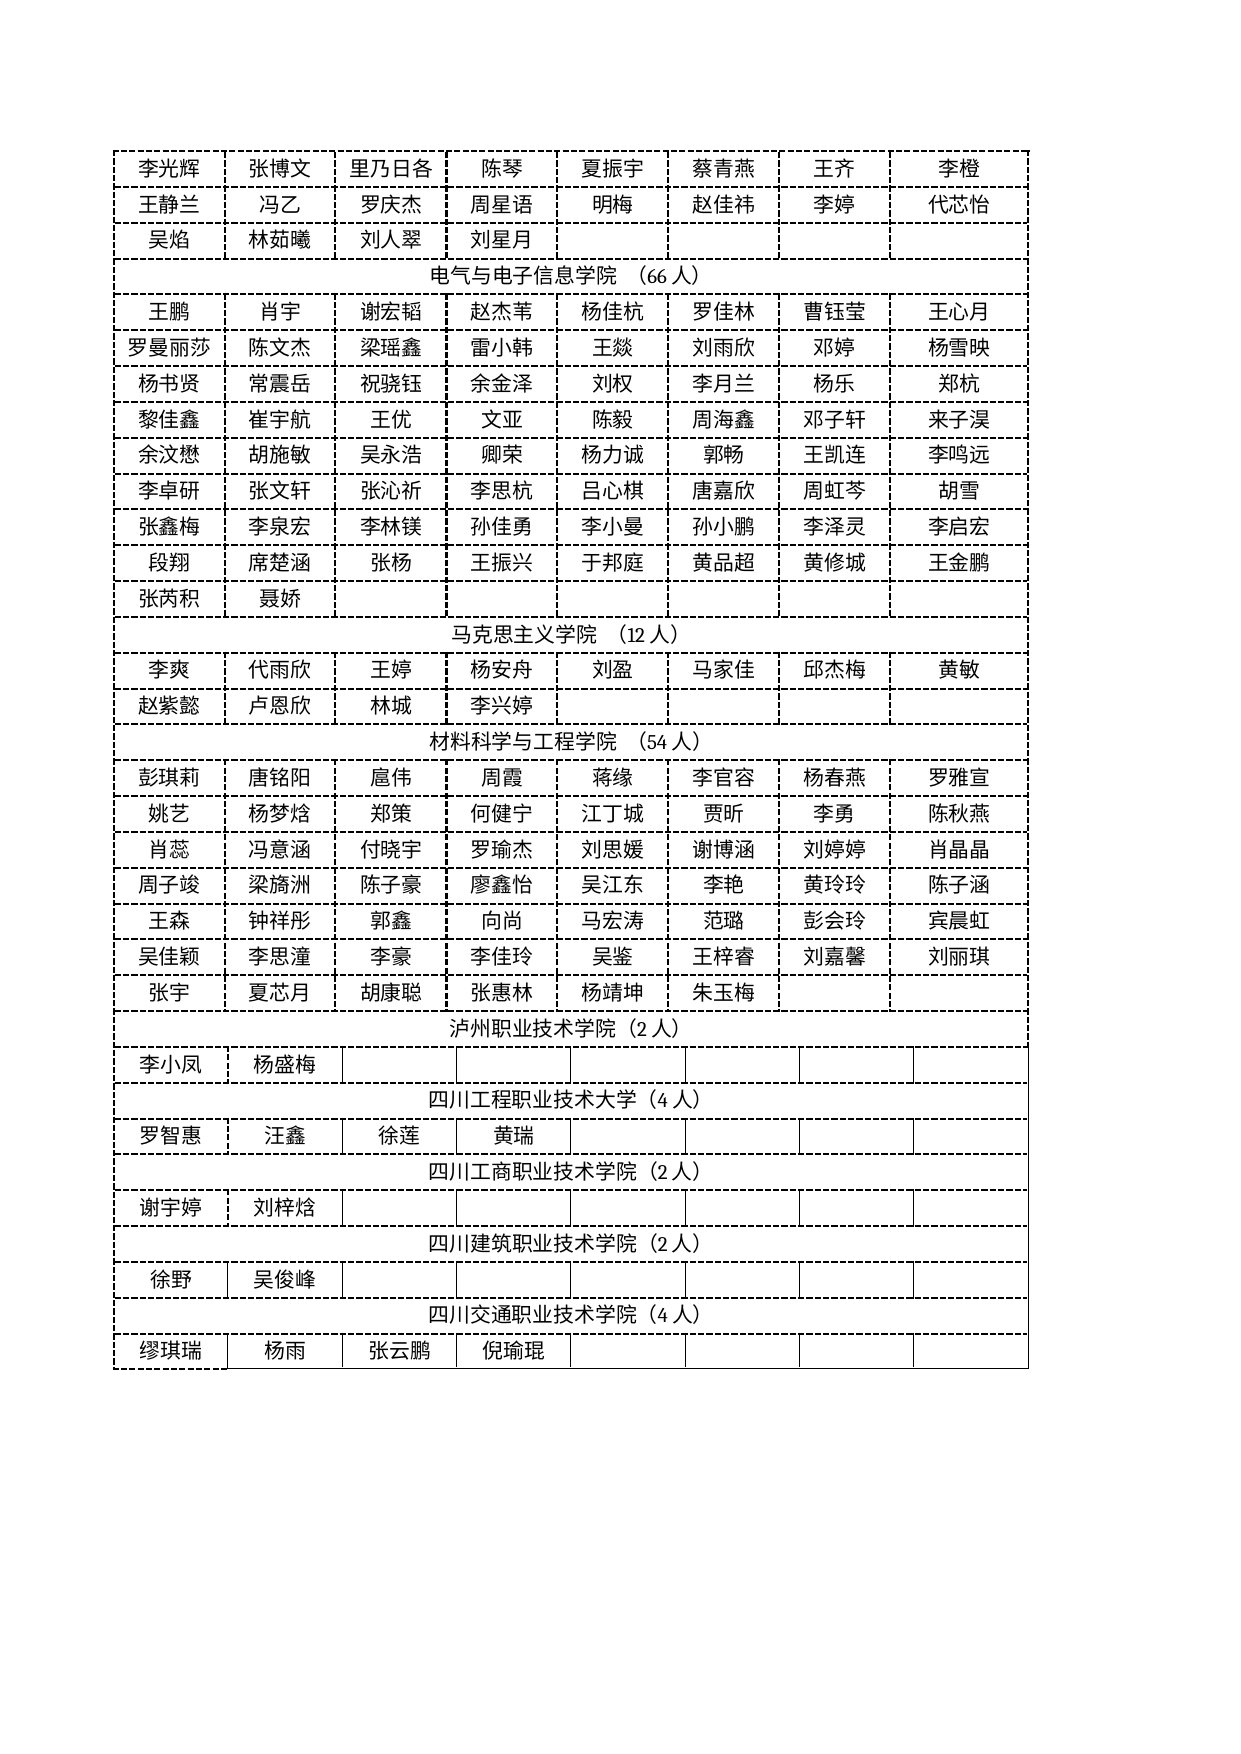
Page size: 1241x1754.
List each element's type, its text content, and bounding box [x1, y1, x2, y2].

table_cell 李爽 [114, 652, 224, 687]
table_cell [557, 222, 668, 257]
table_cell 黄品超 [668, 544, 779, 580]
table_cell 四川建筑职业技术学院（2人） [114, 1225, 1028, 1261]
table_cell 黄敏 [890, 652, 1028, 687]
table_cell 李橙 [890, 150, 1028, 186]
table_cell [571, 1333, 685, 1368]
table_cell 常震岳 [225, 365, 335, 401]
table_cell 李泽灵 [779, 508, 890, 544]
table_cell [914, 1189, 1028, 1225]
table_cell 李兴婷 [446, 688, 557, 723]
table_cell [335, 580, 446, 616]
table_cell 朱玉梅 [668, 974, 779, 1010]
table_cell 卿荣 [446, 437, 557, 472]
table_cell 郑杭 [890, 365, 1028, 401]
table_cell [779, 222, 890, 257]
table_cell 罗智惠 [114, 1118, 228, 1153]
table_cell 张云鹏 [342, 1333, 456, 1368]
table_cell 林城 [335, 688, 446, 723]
table_cell [571, 1046, 685, 1082]
table_cell 彭琪莉 [114, 759, 224, 795]
table_cell 肖晶晶 [890, 831, 1028, 867]
table_cell 罗雅宣 [890, 759, 1028, 795]
table_cell 四川工商职业技术学院（2人） [114, 1153, 1028, 1189]
table_cell 周星语 [446, 186, 557, 222]
table_cell 杨梦焓 [225, 795, 335, 831]
table_cell 林茹曦 [225, 222, 335, 257]
table_cell 谢宇婷 [114, 1189, 228, 1225]
table_cell 汪鑫 [228, 1118, 342, 1153]
table_cell 刘人翠 [335, 222, 446, 257]
table_cell 付晓宇 [335, 831, 446, 867]
table_cell 段翔 [114, 544, 224, 580]
table_cell 张文轩 [225, 473, 335, 508]
table_cell 四川交通职业技术学院（4人） [114, 1297, 1028, 1332]
table_cell 杨雨 [228, 1333, 342, 1368]
table_cell 周海鑫 [668, 401, 779, 437]
table_cell 谢博涵 [668, 831, 779, 867]
table_cell 刘嘉馨 [779, 938, 890, 974]
table_cell 刘权 [557, 365, 668, 401]
table_cell 王婷 [335, 652, 446, 687]
table_cell 张博文 [225, 150, 335, 186]
table_cell 宾晨虹 [890, 903, 1028, 938]
table_cell 罗佳林 [668, 293, 779, 329]
table_cell 彭会玲 [779, 903, 890, 938]
table_cell 四川工程职业技术大学（4人） [114, 1082, 1028, 1117]
table_cell 黎佳鑫 [114, 401, 224, 437]
table_cell [446, 580, 557, 616]
table_cell 刘婷婷 [779, 831, 890, 867]
table_cell 王静兰 [114, 186, 224, 222]
table_cell 材料科学与工程学院 （54人） [114, 723, 1028, 759]
table_cell 王森 [114, 903, 224, 938]
table_cell 赵佳祎 [668, 186, 779, 222]
table_cell 王金鹏 [890, 544, 1028, 580]
table_cell 王振兴 [446, 544, 557, 580]
table_cell 郭鑫 [335, 903, 446, 938]
table_cell 梁瑶鑫 [335, 329, 446, 365]
table_cell 来子淏 [890, 401, 1028, 437]
table_cell 祝骁钰 [335, 365, 446, 401]
table_cell 余汶懋 [114, 437, 224, 472]
table_cell [457, 1261, 570, 1297]
table_cell 于邦庭 [557, 544, 668, 580]
table_cell [914, 1261, 1028, 1297]
table_cell 王心月 [890, 293, 1028, 329]
table_cell 里乃日各 [335, 150, 446, 186]
table_cell 席楚涵 [225, 544, 335, 580]
table_cell [571, 1189, 685, 1225]
table_cell 张芮积 [114, 580, 224, 616]
table_cell 刘星月 [446, 222, 557, 257]
table_cell 李小曼 [557, 508, 668, 544]
table_cell [343, 1189, 456, 1225]
table_cell 罗曼丽莎 [114, 329, 224, 365]
table_cell [800, 1118, 913, 1153]
table_cell 陈子涵 [890, 867, 1028, 902]
table_cell [668, 580, 779, 616]
table_cell 缪琪瑞 [114, 1333, 227, 1368]
table_cell 范璐 [668, 903, 779, 938]
table_cell 李艳 [668, 867, 779, 902]
table_cell 姚艺 [114, 795, 224, 831]
table_cell [890, 580, 1028, 616]
table_cell 张鑫梅 [114, 508, 224, 544]
table_cell 周霞 [446, 759, 557, 795]
table_cell 陈子豪 [335, 867, 446, 902]
table_cell 李思潼 [225, 938, 335, 974]
table_cell 孙佳勇 [446, 508, 557, 544]
table_cell 胡雪 [890, 473, 1028, 508]
table_cell 王燚 [557, 329, 668, 365]
table_cell [686, 1189, 799, 1225]
table_cell 胡康聪 [335, 974, 446, 1010]
table_cell [800, 1261, 913, 1297]
table_cell 李官容 [668, 759, 779, 795]
table_cell [686, 1118, 799, 1153]
table_cell 郭畅 [668, 437, 779, 472]
table_cell [686, 1261, 799, 1297]
table_cell 刘丽琪 [890, 938, 1028, 974]
table_cell 卢恩欣 [225, 688, 335, 723]
table_cell 黄修城 [779, 544, 890, 580]
table_cell 王梓睿 [668, 938, 779, 974]
table_cell 罗瑜杰 [446, 831, 557, 867]
table_cell 雷小韩 [446, 329, 557, 365]
table_cell 李豪 [335, 938, 446, 974]
table_cell 崔宇航 [225, 401, 335, 437]
table_cell 李启宏 [890, 508, 1028, 544]
table_cell 贾昕 [668, 795, 779, 831]
table_cell 余金泽 [446, 365, 557, 401]
table_cell [890, 222, 1028, 257]
table_cell 扈伟 [335, 759, 446, 795]
table_cell 王齐 [779, 150, 890, 186]
table_cell 蒋缘 [557, 759, 668, 795]
table_cell 杨春燕 [779, 759, 890, 795]
table_cell [779, 688, 890, 723]
table_cell 李小凤 [114, 1046, 228, 1082]
table_cell 代芯怡 [890, 186, 1028, 222]
table_cell 李婷 [779, 186, 890, 222]
table_cell 谢宏韬 [335, 293, 446, 329]
table_cell 曹钰莹 [779, 293, 890, 329]
table_cell [571, 1261, 685, 1297]
table_cell 徐野 [114, 1261, 227, 1297]
table_cell 邱杰梅 [779, 652, 890, 687]
table_cell 王优 [335, 401, 446, 437]
table_cell [800, 1333, 914, 1368]
table_cell [668, 688, 779, 723]
table_cell [800, 1046, 913, 1082]
table_cell 赵紫懿 [114, 688, 224, 723]
table_cell 胡施敏 [225, 437, 335, 472]
table_cell 黄瑞 [457, 1118, 570, 1153]
table_cell [890, 688, 1028, 723]
table_cell 何健宁 [446, 795, 557, 831]
table_cell [779, 580, 890, 616]
table_cell [779, 974, 890, 1010]
table_cell 张惠林 [446, 974, 557, 1010]
table_cell [457, 1189, 570, 1225]
table_cell 杨乐 [779, 365, 890, 401]
table_cell 刘思媛 [557, 831, 668, 867]
table_cell 肖蕊 [114, 831, 224, 867]
table_cell 邓子轩 [779, 401, 890, 437]
table_cell 马家佳 [668, 652, 779, 687]
table_cell 王鹏 [114, 293, 224, 329]
table_cell 李佳玲 [446, 938, 557, 974]
table_cell 杨靖坤 [557, 974, 668, 1010]
table_cell 陈秋燕 [890, 795, 1028, 831]
table_cell 聂娇 [225, 580, 335, 616]
table_cell 倪瑜琨 [456, 1333, 571, 1368]
table_cell 马克思主义学院 （12人） [114, 616, 1028, 652]
table_cell 吴永浩 [335, 437, 446, 472]
table_cell 张杨 [335, 544, 446, 580]
table_cell 吴俊峰 [228, 1261, 342, 1297]
table_cell [914, 1046, 1028, 1082]
table_cell 杨安舟 [446, 652, 557, 687]
table_cell 李鸣远 [890, 437, 1028, 472]
table_cell 张沁祈 [335, 473, 446, 508]
table_cell [914, 1333, 1028, 1368]
table_cell 郑策 [335, 795, 446, 831]
table_cell 向尚 [446, 903, 557, 938]
table_cell 代雨欣 [225, 652, 335, 687]
table_cell 钟祥彤 [225, 903, 335, 938]
table_cell 陈文杰 [225, 329, 335, 365]
table_cell 李卓研 [114, 473, 224, 508]
table_cell 周虹芩 [779, 473, 890, 508]
table_cell 杨盛梅 [228, 1046, 342, 1082]
table_cell 刘雨欣 [668, 329, 779, 365]
table_cell 陈毅 [557, 401, 668, 437]
table_cell 江丁城 [557, 795, 668, 831]
table_cell [557, 580, 668, 616]
table_cell 李泉宏 [225, 508, 335, 544]
table_cell 黄玲玲 [779, 867, 890, 902]
table_cell [557, 688, 668, 723]
table_cell 马宏涛 [557, 903, 668, 938]
table_cell [890, 974, 1028, 1010]
table_cell [685, 1333, 799, 1368]
table_cell 张宇 [114, 974, 224, 1010]
table_cell 唐铭阳 [225, 759, 335, 795]
table_cell 泸州职业技术学院（2人） [114, 1010, 1028, 1046]
table_cell 徐莲 [343, 1118, 456, 1153]
table_cell 冯乙 [225, 186, 335, 222]
table_cell 吴佳颖 [114, 938, 224, 974]
table_cell 李月兰 [668, 365, 779, 401]
table_cell 杨力诚 [557, 437, 668, 472]
table_cell 李林镁 [335, 508, 446, 544]
table_cell 李思杭 [446, 473, 557, 508]
table_cell [800, 1189, 913, 1225]
table_cell 吴江东 [557, 867, 668, 902]
table_cell [343, 1046, 456, 1082]
table_cell [686, 1046, 799, 1082]
table_cell 杨佳杭 [557, 293, 668, 329]
table_cell [457, 1046, 570, 1082]
table_cell 李勇 [779, 795, 890, 831]
table_cell 文亚 [446, 401, 557, 437]
table_cell 电气与电子信息学院 （66人） [114, 258, 1028, 293]
table_cell 梁旖洲 [225, 867, 335, 902]
table_cell 吴鉴 [557, 938, 668, 974]
table_cell [668, 222, 779, 257]
table_cell 赵杰苇 [446, 293, 557, 329]
table_cell 邓婷 [779, 329, 890, 365]
table_cell 廖鑫怡 [446, 867, 557, 902]
table_cell 唐嘉欣 [668, 473, 779, 508]
table_cell 周子竣 [114, 867, 224, 902]
table_cell 夏芯月 [225, 974, 335, 1010]
table_cell 杨书贤 [114, 365, 224, 401]
table_cell 孙小鹏 [668, 508, 779, 544]
table_cell 王凯连 [779, 437, 890, 472]
table_cell [914, 1118, 1028, 1153]
table_cell 肖宇 [225, 293, 335, 329]
table_cell 夏振宇 [557, 150, 668, 186]
table_cell 刘梓焓 [228, 1189, 342, 1225]
table_cell [571, 1118, 685, 1153]
table_cell 陈琴 [446, 150, 557, 186]
table_cell 蔡青燕 [668, 150, 779, 186]
table_cell 杨雪映 [890, 329, 1028, 365]
table_cell 刘盈 [557, 652, 668, 687]
table_cell 李光辉 [114, 150, 224, 186]
table_cell 冯意涵 [225, 831, 335, 867]
table_cell 明梅 [557, 186, 668, 222]
table_cell [343, 1261, 456, 1297]
table_cell 吴焰 [114, 222, 224, 257]
table_cell 吕心棋 [557, 473, 668, 508]
table_cell 罗庆杰 [335, 186, 446, 222]
